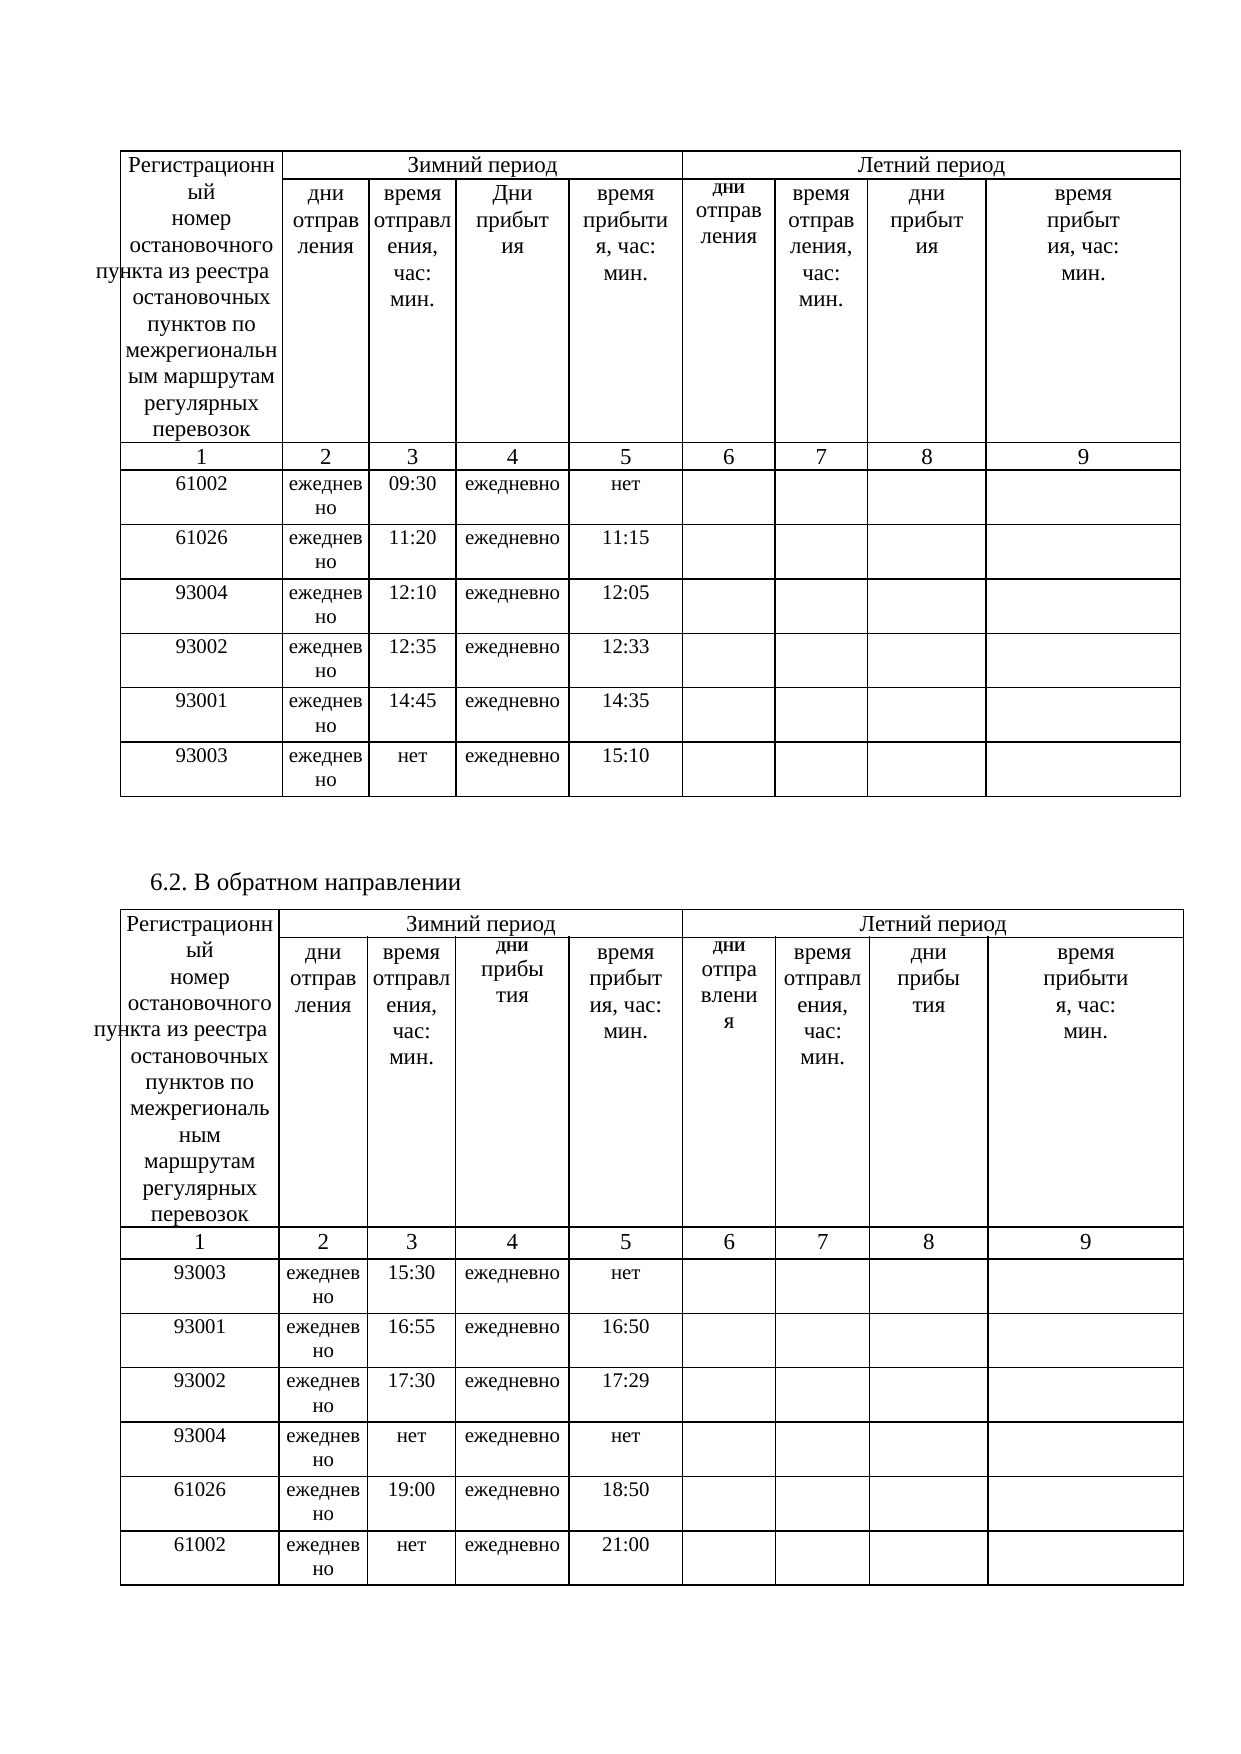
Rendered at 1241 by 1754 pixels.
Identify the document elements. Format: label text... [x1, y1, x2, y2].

table_cell время отправл ения, час: мин. [368, 938, 455, 1226]
table_cell [989, 1368, 1183, 1421]
table_cell ДНИ отпра влени я [683, 938, 775, 1226]
table_cell ежедневно [456, 1477, 568, 1530]
table_cell 61002 [121, 1532, 278, 1584]
table_cell 3 [370, 443, 455, 469]
table_cell ежедневно [456, 1314, 568, 1367]
table_cell [776, 634, 867, 687]
table_cell [683, 580, 774, 632]
table_cell [989, 1314, 1183, 1367]
table_cell 93001 [121, 688, 282, 741]
table_cell 61026 [121, 1477, 278, 1530]
table_header Летний период [683, 910, 1183, 936]
table_cell 6 [683, 443, 774, 469]
table_cell [870, 1368, 987, 1421]
table_cell [870, 1532, 987, 1584]
table_cell 11:20 [370, 525, 455, 578]
table_cell 1 [121, 443, 282, 469]
table_cell 2 [280, 1228, 367, 1258]
table_cell [987, 634, 1180, 687]
table_cell ежедневно [456, 1423, 568, 1476]
table_cell 4 [456, 1228, 568, 1258]
table_cell [987, 743, 1180, 796]
table_cell ежедневно [456, 1532, 568, 1584]
table_cell [776, 743, 867, 796]
table_cell [776, 1260, 869, 1312]
table_cell ежедневно [280, 1477, 367, 1530]
table_cell время отправл ения, час: мин. [776, 938, 869, 1226]
table_cell [776, 525, 867, 578]
table_cell нет [368, 1532, 455, 1584]
table_cell ежедневно [280, 1423, 367, 1476]
table_cell ежедневно [283, 580, 368, 632]
table_cell 7 [776, 443, 867, 469]
table_cell 7 [776, 1228, 869, 1258]
table_cell 4 [457, 443, 568, 469]
table_cell ежедневно [457, 743, 568, 796]
table_cell 12:10 [370, 580, 455, 632]
table_cell дни прибыт ия [868, 180, 985, 441]
table_cell дни отправ ления [283, 180, 368, 441]
table_header Зимний период [283, 152, 682, 178]
table_cell ежедневно [280, 1368, 367, 1421]
table_cell [683, 1368, 775, 1421]
table_cell [989, 1477, 1183, 1530]
table_cell время прибыт ия, час: мин. [987, 180, 1180, 441]
table_cell 61002 [121, 471, 282, 524]
table_cell [683, 525, 774, 578]
table_cell [683, 743, 774, 796]
table_cell 61026 [121, 525, 282, 578]
table_cell [868, 743, 985, 796]
table_header Летний период [683, 152, 1180, 178]
table_cell 8 [870, 1228, 987, 1258]
table_cell 21:00 [570, 1532, 682, 1584]
table_cell [683, 1314, 775, 1367]
table_cell ежедневно [280, 1260, 367, 1312]
table_cell 18:50 [570, 1477, 682, 1530]
table_cell 19:00 [368, 1477, 455, 1530]
table_cell 93001 [121, 1314, 278, 1367]
table_cell 14:45 [370, 688, 455, 741]
table_cell [776, 580, 867, 632]
table_cell 14:35 [570, 688, 682, 741]
table_cell ежедневно [457, 580, 568, 632]
table_cell [683, 1260, 775, 1312]
table_cell 8 [868, 443, 985, 469]
table_cell 11:15 [570, 525, 682, 578]
table_cell [868, 580, 985, 632]
table_cell время прибыти я, час: мин. [989, 938, 1183, 1226]
table_cell ежедневно [280, 1314, 367, 1367]
table_cell 15:10 [570, 743, 682, 796]
table_cell 5 [570, 1228, 682, 1258]
table_cell [683, 1477, 775, 1530]
table_cell ежедневно [280, 1532, 367, 1584]
table_cell 93003 [121, 1260, 278, 1312]
table_cell [868, 471, 985, 524]
table_cell 12:33 [570, 634, 682, 687]
table_cell [683, 634, 774, 687]
table_cell [683, 471, 774, 524]
table_cell нет [570, 471, 682, 524]
table_cell [776, 688, 867, 741]
table_cell [776, 1477, 869, 1530]
table_cell ежедневно [283, 471, 368, 524]
table_cell 1 [121, 1228, 278, 1258]
table_cell 9 [987, 443, 1180, 469]
table_cell [987, 580, 1180, 632]
table_cell 93003 [121, 743, 282, 796]
table_cell ежедневно [456, 1368, 568, 1421]
table_cell 16:55 [368, 1314, 455, 1367]
table_cell [776, 1532, 869, 1584]
table_header Регистрационный номер остановочного пункта из реестра остановочных пунктов по межрегиональным маршрутам регулярных перевозок [121, 152, 282, 441]
table_cell [870, 1477, 987, 1530]
table_cell ДНИ прибы тия [456, 938, 568, 1226]
table_cell [987, 525, 1180, 578]
table_cell 6 [683, 1228, 775, 1258]
table_cell [868, 525, 985, 578]
table_cell 12:35 [370, 634, 455, 687]
table_cell [870, 1260, 987, 1312]
table_cell ДНИ отправ ления [683, 180, 774, 441]
table_cell дни отправ ления [280, 938, 367, 1226]
table_cell 93004 [121, 580, 282, 632]
table_cell время прибыт ия, час: мин. [570, 938, 682, 1226]
table_cell [987, 471, 1180, 524]
table_cell нет [570, 1260, 682, 1312]
table_header Регистрационный номер остановочного пункта из реестра остановочных пунктов по межрегиональным маршрутам регулярных перевозок [121, 910, 278, 1226]
table_cell 93002 [121, 1368, 278, 1421]
table_cell 2 [283, 443, 368, 469]
table_cell [870, 1314, 987, 1367]
table_cell время прибыти я, час: мин. [570, 180, 682, 441]
table_cell [989, 1260, 1183, 1312]
table_cell [868, 634, 985, 687]
table_cell ежедневно [456, 1260, 568, 1312]
table_cell [776, 1314, 869, 1367]
table_cell нет [368, 1423, 455, 1476]
table_cell [776, 1368, 869, 1421]
table_cell дни прибы тия [870, 938, 987, 1226]
table_cell 3 [368, 1228, 455, 1258]
table_cell ежедневно [283, 634, 368, 687]
table_cell [776, 1423, 869, 1476]
table_cell 16:50 [570, 1314, 682, 1367]
table_cell [683, 1532, 775, 1584]
table_cell Дни прибыт ия [457, 180, 568, 441]
table_cell [868, 688, 985, 741]
table_header Зимний период [280, 910, 682, 936]
table_cell ежедневно [457, 688, 568, 741]
table_cell 5 [570, 443, 682, 469]
table_cell [683, 688, 774, 741]
table_cell 09:30 [370, 471, 455, 524]
table_cell нет [570, 1423, 682, 1476]
table_cell [987, 688, 1180, 741]
table_cell ежедневно [283, 688, 368, 741]
table_cell [683, 1423, 775, 1476]
table_cell [989, 1532, 1183, 1584]
table_cell ежедневно [283, 743, 368, 796]
table_cell нет [370, 743, 455, 796]
table_cell ежедневно [283, 525, 368, 578]
table_cell [870, 1423, 987, 1476]
table_cell время отправл ения, час: мин. [370, 180, 455, 441]
table_cell ежедневно [457, 471, 568, 524]
table_cell [989, 1423, 1183, 1476]
table_cell 15:30 [368, 1260, 455, 1312]
table_cell 9 [989, 1228, 1183, 1258]
table_cell ежедневно [457, 525, 568, 578]
table_cell 12:05 [570, 580, 682, 632]
table_cell 93002 [121, 634, 282, 687]
text 6.2. В обратном направлении [150, 867, 1090, 896]
table_cell [776, 471, 867, 524]
table_cell 93004 [121, 1423, 278, 1476]
table_cell ежедневно [457, 634, 568, 687]
table_cell время отправ ления, час: мин. [776, 180, 867, 441]
table_cell 17:30 [368, 1368, 455, 1421]
table_cell 17:29 [570, 1368, 682, 1421]
